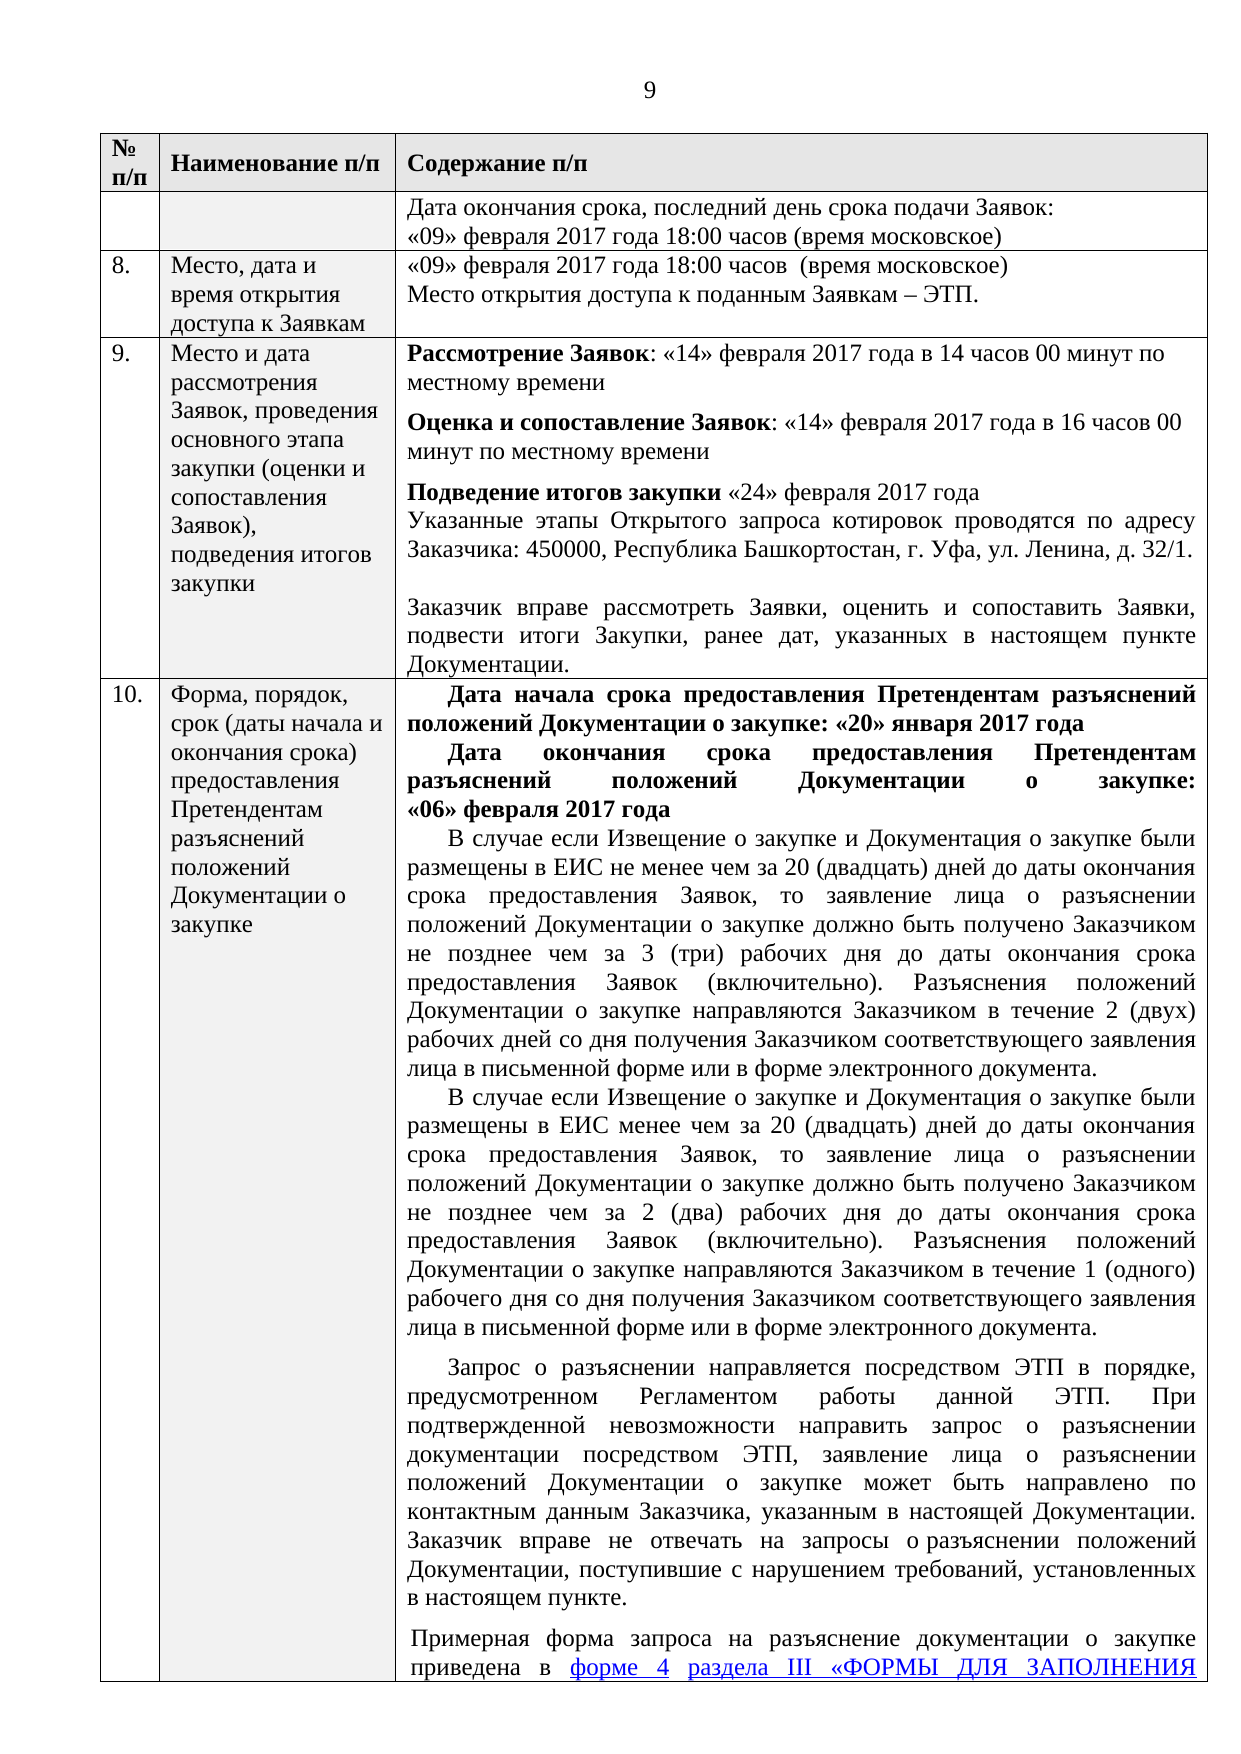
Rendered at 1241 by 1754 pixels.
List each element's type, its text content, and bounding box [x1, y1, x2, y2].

table_cell Рассмотрение Заявок: «14» февраля 2017 года в 14 часов 00 минут по местному времени Оценка и сопоставление Заявок: «14» февраля 2017 года в 16 часов 00 минут по местному времени Подведение итогов закупки «24» февраля 2017 года Указанные этапы Открытого запроса котировок проводятся по адресу Заказчика: 450000, Республика Башкортостан, г. Уфа, ул. Ленина, д. 32/1. Заказчик вправе рассмотреть Заявки, оценить и сопоставить Заявки, подвести итоги Закупки, ранее дат, указанных в настоящем пункте Документации. [396, 338, 1207, 678]
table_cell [160, 192, 395, 249]
table_cell [101, 251, 159, 337]
table_cell [101, 192, 159, 249]
table_cell Место, дата и время открытия доступа к Заявкам [160, 251, 395, 337]
table_cell Место и дата рассмотрения Заявок, проведения основного этапа закупки (оценки и сопоставления Заявок), подведения итогов закупки [160, 338, 395, 678]
table_header Наименование п/п [160, 134, 395, 191]
table_cell [101, 679, 159, 1681]
table_cell [101, 338, 159, 678]
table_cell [396, 679, 1207, 1681]
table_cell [396, 192, 1207, 249]
table_cell «09» февраля 2017 года 18:00 часов (время московское) Место открытия доступа к поданным Заявкам – ЭТП. [396, 251, 1207, 337]
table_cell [160, 679, 395, 1681]
table_header № п/п [101, 134, 159, 191]
table_header Содержание п/п [396, 134, 1207, 191]
